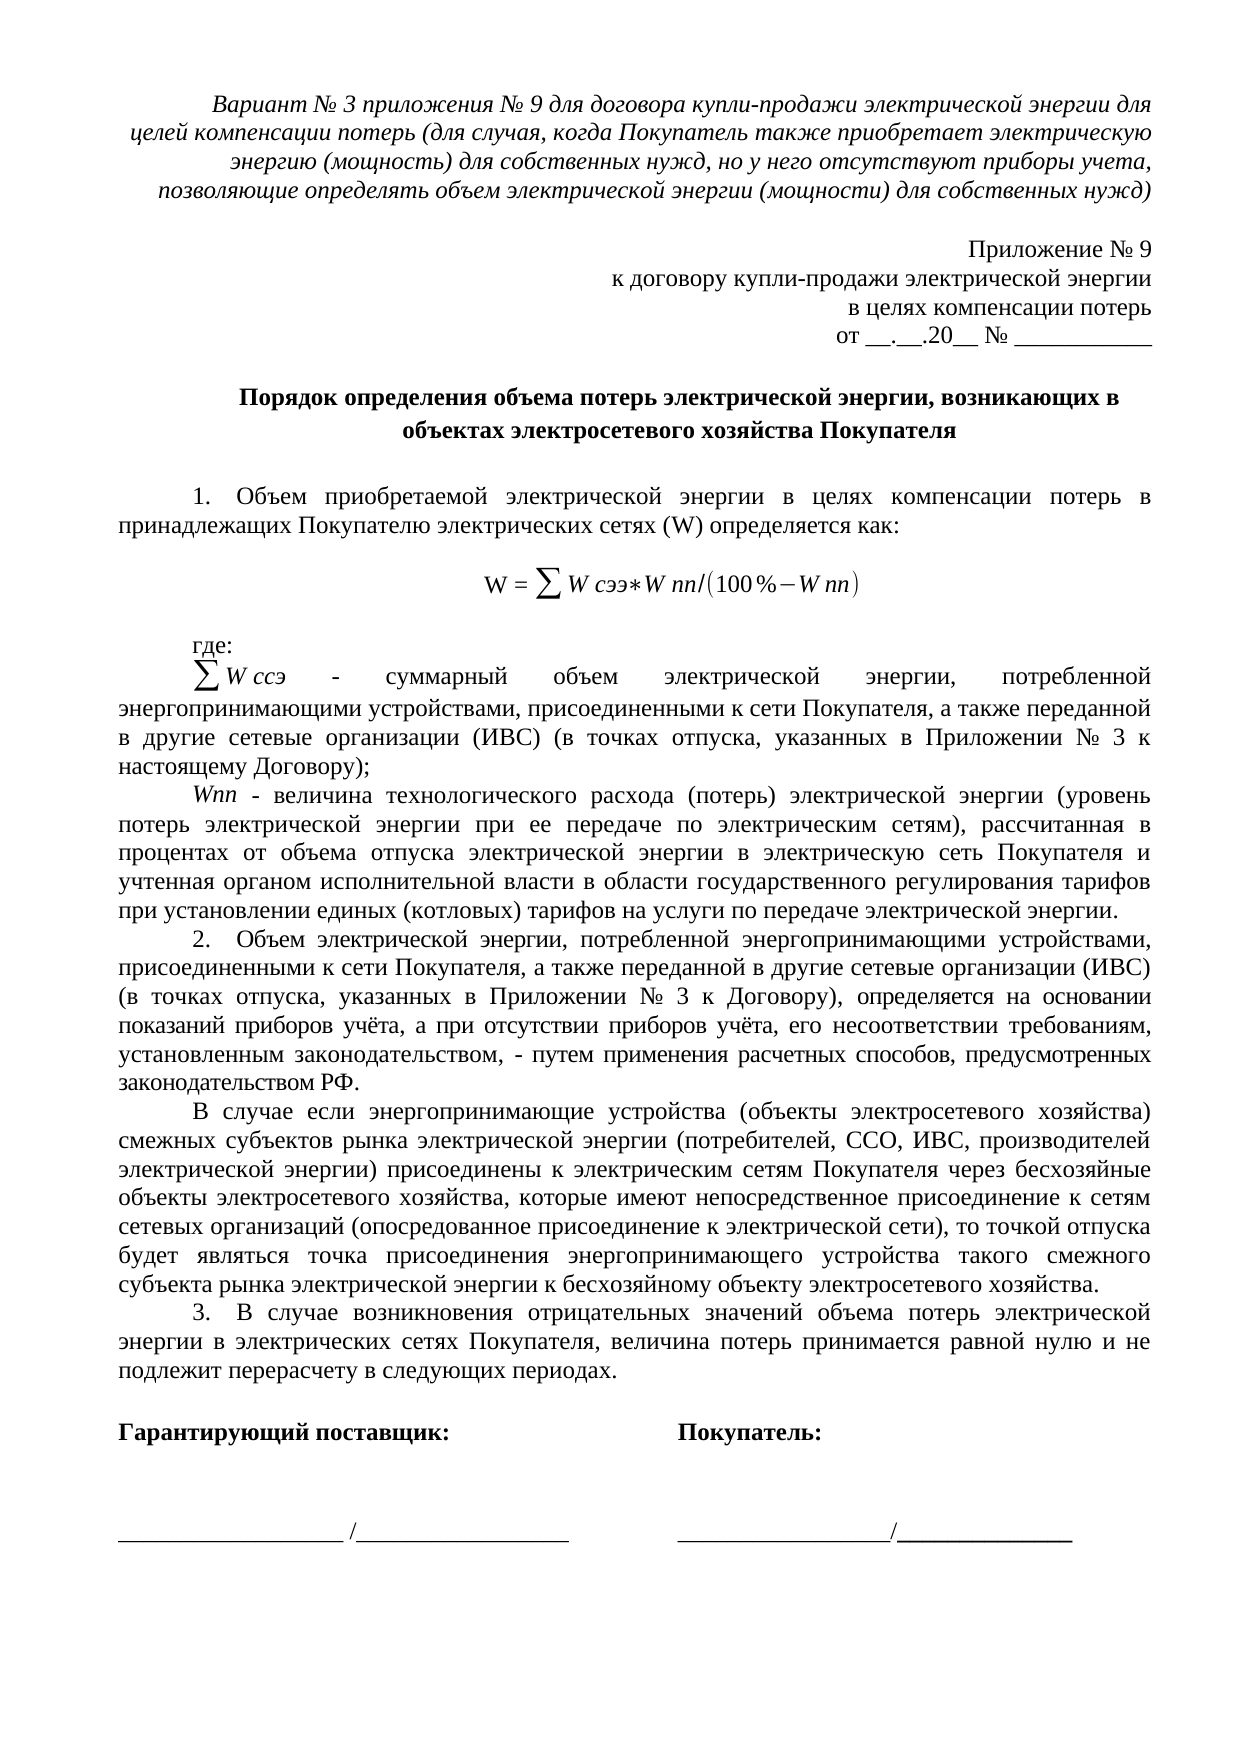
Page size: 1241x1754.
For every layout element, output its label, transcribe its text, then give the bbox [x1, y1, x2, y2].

text - суммарный объем электрической энергии, потребленной энергопринимающими устройствами, присоединенными к сети Покупателя, а также переданной в другие сетевые организации (ИВС) (в точках отпуска, указанных в Приложении № 3 к настоящему Договору); [118, 659, 1152, 780]
list Объем приобретаемой электрической энергии в целях компенсации потерь в принадлежащих Покупателю электрических сетях (W) определяется как: [118, 481, 1152, 539]
table_header Гарантирующий поставщик: __________________ /_________________ [107, 1417, 666, 1582]
list Порядок определения объема потерь электрической энергии, возникающих в объектах электросетевого хозяйства Покупателя [207, 382, 1152, 444]
subtitle от __.__.20__ № ___________ [118, 320, 1152, 349]
list Объем электрической энергии, потребленной энергопринимающими устройствами, присоединенными к сети Покупателя, а также переданной в другие сетевые организации (ИВС) (в точках отпуска, указанных в Приложении № 3 к Договору), определяется на основании показаний приборов учёта, а при отсутствии приборов учёта, его несоответствии требованиям, установленным законодательством, - путем применения расчетных способов, предусмотренных законодательством РФ. [118, 924, 1152, 1096]
subtitle в целях компенсации потерь [118, 292, 1152, 320]
subtitle Приложение № 9 [118, 234, 1152, 263]
text Вариант № 3 приложения № 9 для договора купли-продажи электрической энергии для целей компенсации потерь (для случая, когда Покупатель также приобретает электрическую энергию (мощность) для собственных нужд, но у него отсутствуют приборы учета, позволяющие определять объем электрической энергии (мощности) для собственных нужд) [118, 89, 1152, 204]
text - величина технологического расхода (потерь) электрической энергии (уровень потерь электрической энергии при ее передаче по электрическим сетям), рассчитанная в процентах от объема отпуска электрической энергии в электрическую сеть Покупателя и учтенная органом исполнительной власти в области государственного регулирования тарифов при установлении единых (котловых) тарифов на услуги по передаче электрической энергии. [118, 780, 1152, 924]
text В случае если энергопринимающие устройства (объекты электросетевого хозяйства) смежных субъектов рынка электрической энергии (потребителей, ССО, ИВС, производителей электрической энергии) присоединены к электрическим сетям Покупателя через бесхозяйные объекты электросетевого хозяйства, которые имеют непосредственное присоединение к сетям сетевых организаций (опосредованное присоединение к электрической сети), то точкой отпуска будет являться точка присоединения энергопринимающего устройства такого смежного субъекта рынка электрической энергии к бесхозяйному объекту электросетевого хозяйства. [118, 1096, 1152, 1297]
text где: [118, 631, 1152, 659]
list В случае возникновения отрицательных значений объема потерь электрической энергии в электрических сетях Покупателя, величина потерь принимается равной нулю и не подлежит перерасчету в следующих периодах. [118, 1297, 1152, 1384]
subtitle к договору купли-продажи электрической энергии [118, 263, 1152, 292]
table_header Покупатель: _________________/______________ [666, 1417, 1170, 1582]
text W = [118, 567, 1152, 602]
